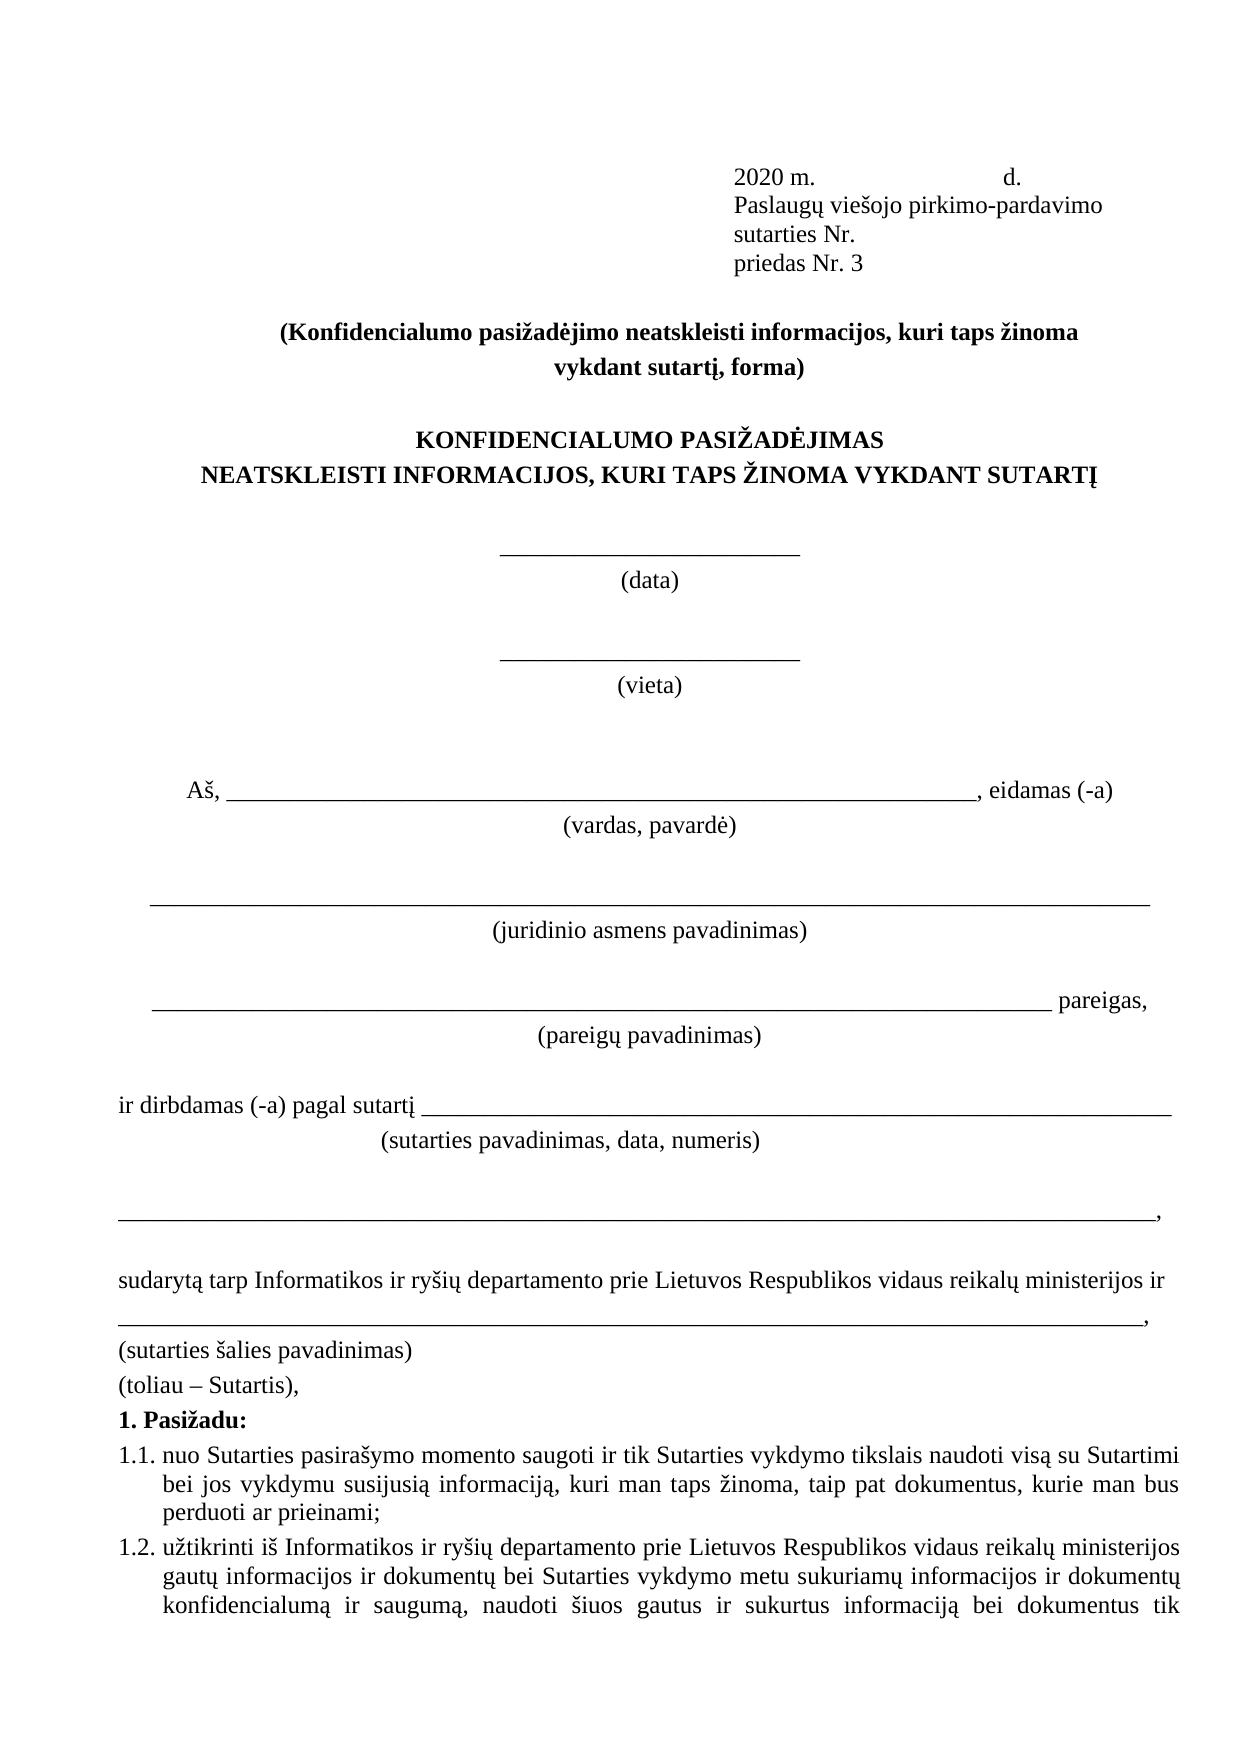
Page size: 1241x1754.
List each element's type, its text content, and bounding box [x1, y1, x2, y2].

text (sutarties šalies pavadinimas) [118, 1335, 1181, 1364]
text ___________________________________________________________________________________, [118, 1195, 1181, 1224]
text (toliau – Sutartis), [118, 1370, 1181, 1399]
text KONFIDENCIALUMO PASIŽADĖJIMAS [118, 425, 1181, 454]
text (data) [118, 565, 1181, 594]
text (Konfidencialumo pasižadėjimo neatskleisti informacijos, kuri taps žinoma [177, 317, 1181, 346]
text ________________________________________________________________________________ [118, 880, 1181, 909]
text ________________________________________________________________________ pareigas, [118, 985, 1181, 1014]
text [118, 1532, 1181, 1619]
text (juridinio asmens pavadinimas) [118, 915, 1181, 944]
text Aš, ____________________________________________________________, eidamas (-a) [118, 775, 1181, 804]
text (vieta) [118, 670, 1181, 699]
text sutarties Nr. [177, 219, 1181, 248]
text vykdant sutartį, forma) [177, 352, 1181, 381]
text 2020 m. d. [177, 162, 1181, 191]
text 1. Pasižadu: [118, 1405, 1181, 1434]
text (sutarties pavadinimas, data, numeris) [118, 1125, 1181, 1154]
text 1.1. nuo Sutarties pasirašymo momento saugoti ir tik Sutarties vykdymo tikslais naudoti visą su Sutartimi bei jos vykdymu susijusią informaciją, kuri man taps žinoma, taip pat dokumentus, kurie man bus perduoti ar prieinami; [118, 1440, 1181, 1526]
text NEATSKLEISTI INFORMACIJOS, KURI TAPS ŽINOMA VYKDANT SUTARTĮ [118, 460, 1181, 489]
text (vardas, pavardė) [118, 810, 1181, 839]
text Paslaugų viešojo pirkimo-pardavimo [177, 191, 1181, 219]
text ________________________ [118, 635, 1181, 664]
text ir dirbdamas (-a) pagal sutartį ____________________________________________________________ [118, 1090, 1181, 1119]
text priedas Nr. 3 [177, 248, 1181, 277]
text (pareigų pavadinimas) [118, 1020, 1181, 1049]
text __________________________________________________________________________________, [118, 1300, 1181, 1329]
text sudarytą tarp Informatikos ir ryšių departamento prie Lietuvos Respublikos vidaus reikalų ministerijos ir [118, 1265, 1181, 1294]
text ________________________ [118, 530, 1181, 559]
